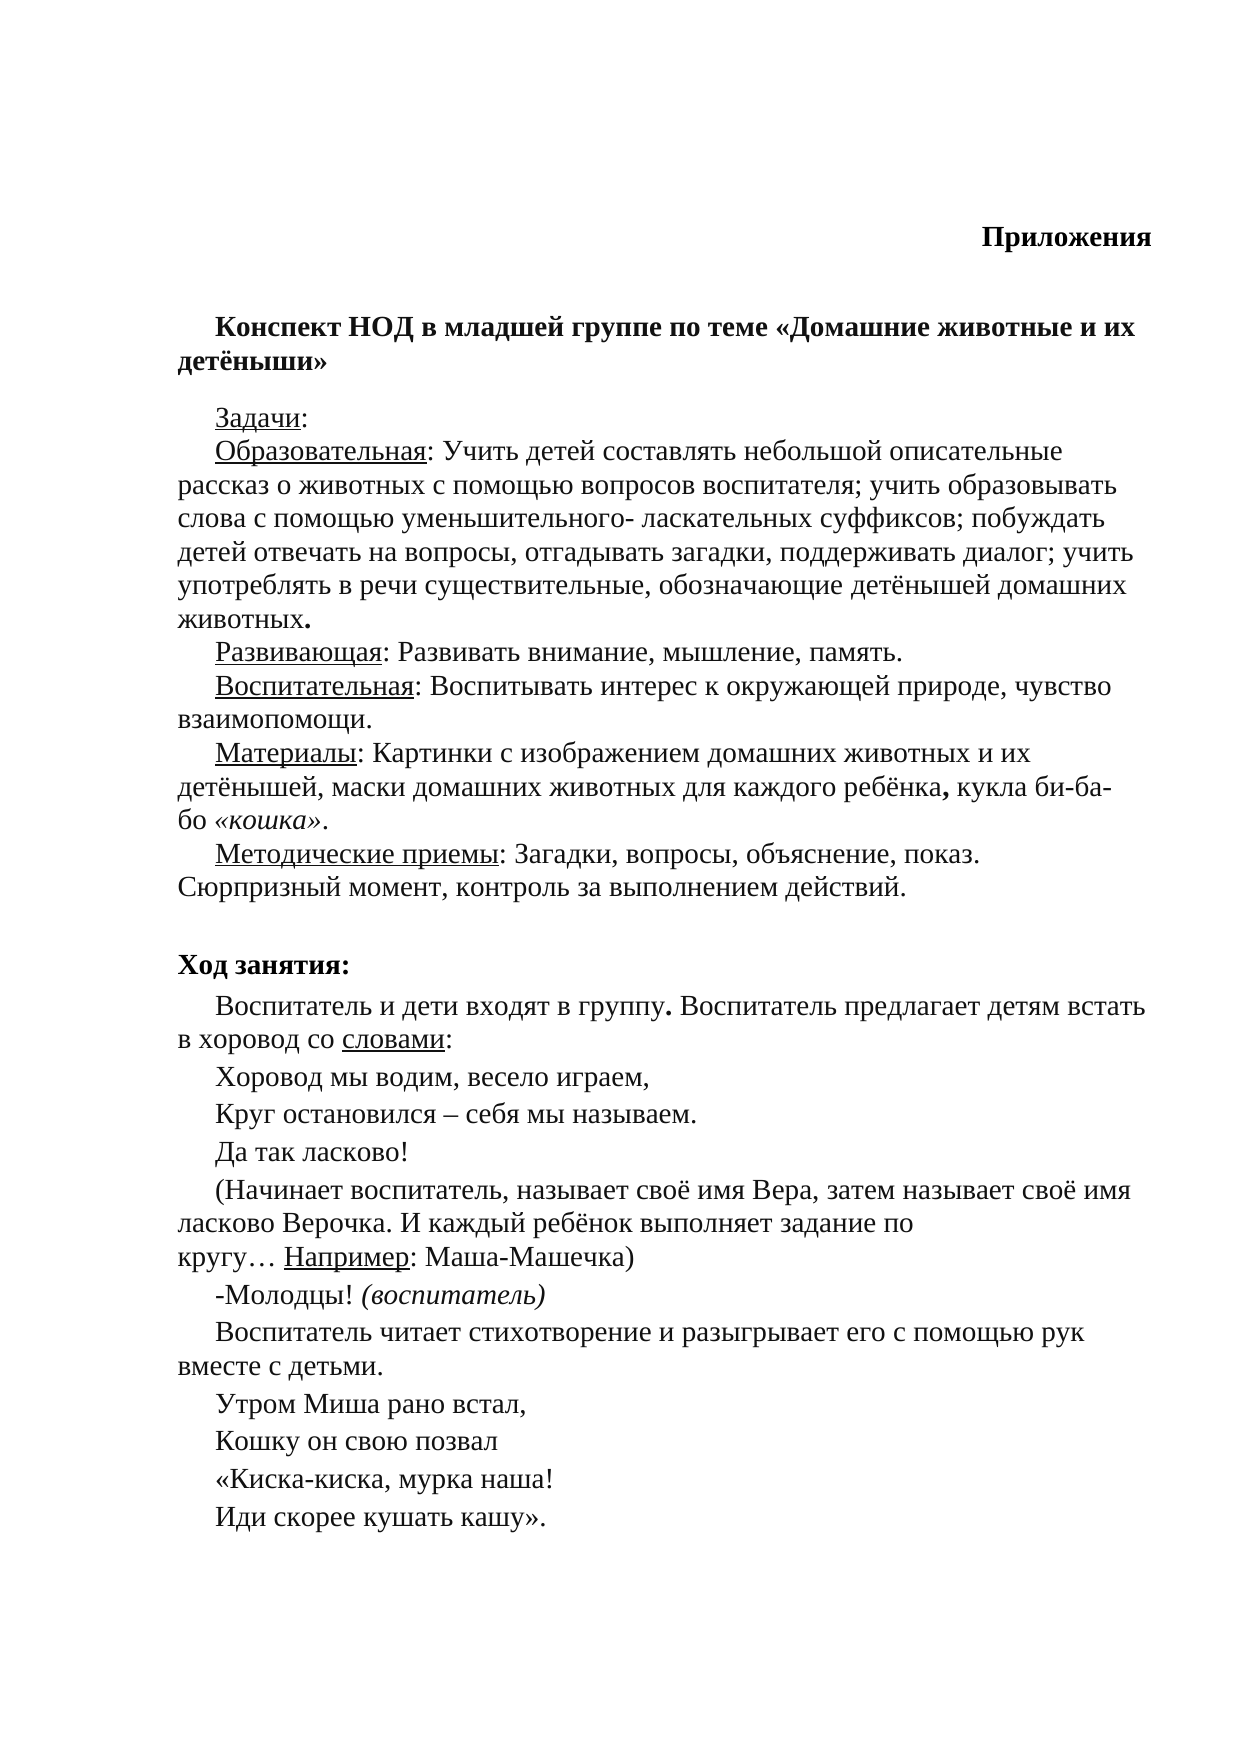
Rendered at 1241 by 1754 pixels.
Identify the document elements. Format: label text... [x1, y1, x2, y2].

text Образовательная: Учить детей составлять небольшой описательные рассказ о животных с помощью вопросов воспитателя; учить образовывать слова с помощью уменьшительного- ласкательных суффиксов; побуждать детей отвечать на вопросы, отгадывать загадки, поддерживать диалог; учить употреблять в речи существительные, обозначающие детёнышей домашних животных. [177, 433, 1152, 634]
text Задачи: [177, 400, 1152, 433]
text Утром Миша рано встал, [177, 1386, 1152, 1419]
text Развивающая: Развивать внимание, мышление, память. [177, 634, 1152, 668]
text Методические приемы: Загадки, вопросы, объяснение, показ. Сюрпризный момент, контроль за выполнением действий. [177, 836, 1152, 903]
text Конспект НОД в младшей группе по теме «Домашние животные и их детёныши» [177, 309, 1152, 376]
subtitle Ход занятия: [177, 947, 1152, 981]
text Круг остановился – себя мы называем. [177, 1097, 1152, 1130]
text Хоровод мы водим, весело играем, [177, 1059, 1152, 1092]
text «Киска-киска, мурка наша! [177, 1461, 1152, 1495]
text Иди скорее кушать кашу». [177, 1499, 1152, 1532]
text Воспитательная: Воспитывать интерес к окружающей природе, чувство взаимопомощи. [177, 668, 1152, 735]
text Воспитатель читает стихотворение и разыгрывает его с помощью рук вместе с детьми. [177, 1314, 1152, 1382]
text Да так ласково! [177, 1134, 1152, 1168]
text Приложения [177, 219, 1152, 252]
text Материалы: Картинки с изображением домашних животных и их детёнышей, маски домашних животных для каждого ребёнка, кукла би-ба-бо «кошка». [177, 735, 1152, 836]
text -Молодцы! (воспитатель) [177, 1277, 1152, 1310]
text Воспитатель и дети входят в группу. Воспитатель предлагает детям встать в хоровод со словами: [177, 988, 1152, 1055]
text Кошку он свою позвал [177, 1423, 1152, 1457]
text (Начинает воспитатель, называет своё имя Вера, затем называет своё имя ласково Верочка. И каждый ребёнок выполняет задание по кругу… Например: Маша-Машечка) [177, 1172, 1152, 1273]
